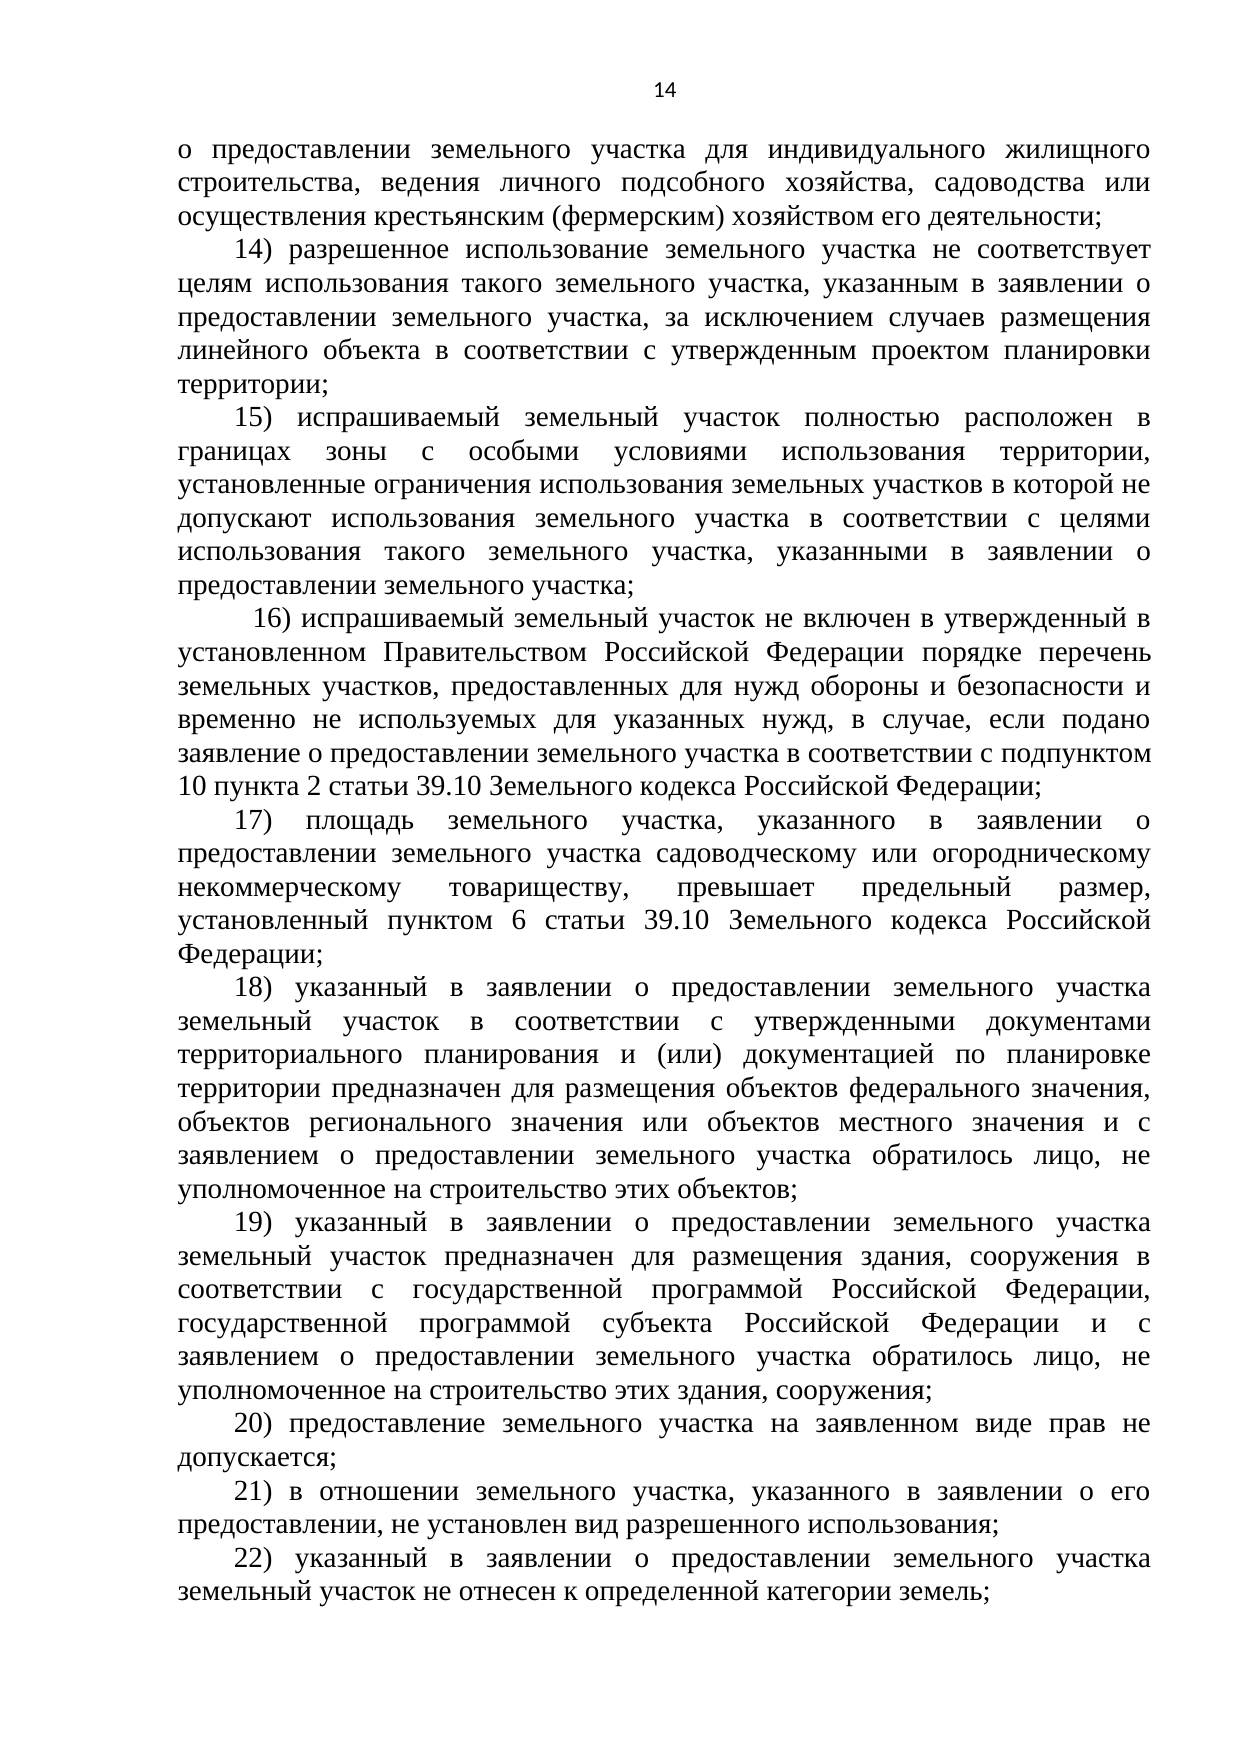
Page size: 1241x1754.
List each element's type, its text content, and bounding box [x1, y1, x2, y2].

text 17) площадь земельного участка, указанного в заявлении о предоставлении земельного участка садоводческому или огородническому некоммерческому товариществу, превышает предельный размер, установленный пунктом 6 статьи 39.10 Земельного кодекса Российской Федерации; [177, 802, 1152, 969]
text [177, 131, 1152, 232]
text 15) испрашиваемый земельный участок полностью расположен в границах зоны с особыми условиями использования территории, установленные ограничения использования земельных участков в которой не допускают использования земельного участка в соответствии с целями использования такого земельного участка, указанными в заявлении о предоставлении земельного участка; [177, 399, 1152, 601]
text 20) предоставление земельного участка на заявленном виде прав не допускается; [177, 1406, 1152, 1473]
text 16) испрашиваемый земельный участок не включен в утвержденный в установленном Правительством Российской Федерации порядке перечень земельных участков, предоставленных для нужд обороны и безопасности и временно не используемых для указанных нужд, в случае, если подано заявление о предоставлении земельного участка в соответствии с подпунктом 10 пункта 2 статьи 39.10 Земельного кодекса Российской Федерации; [177, 601, 1152, 802]
text 18) указанный в заявлении о предоставлении земельного участка земельный участок в соответствии с утвержденными документами территориального планирования и (или) документацией по планировке территории предназначен для размещения объектов федерального значения, объектов регионального значения или объектов местного значения и с заявлением о предоставлении земельного участка обратилось лицо, не уполномоченное на строительство этих объектов; [177, 969, 1152, 1204]
text 21) в отношении земельного участка, указанного в заявлении о его предоставлении, не установлен вид разрешенного использования; [177, 1473, 1152, 1540]
text 14) разрешенное использование земельного участка не соответствует целям использования такого земельного участка, указанным в заявлении о предоставлении земельного участка, за исключением случаев размещения линейного объекта в соответствии с утвержденным проектом планировки территории; [177, 232, 1152, 399]
text 19) указанный в заявлении о предоставлении земельного участка земельный участок предназначен для размещения здания, сооружения в соответствии с государственной программой Российской Федерации, государственной программой субъекта Российской Федерации и с заявлением о предоставлении земельного участка обратилось лицо, не уполномоченное на строительство этих здания, сооружения; [177, 1204, 1152, 1406]
text 22) указанный в заявлении о предоставлении земельного участка земельный участок не отнесен к определенной категории земель; [177, 1540, 1152, 1607]
